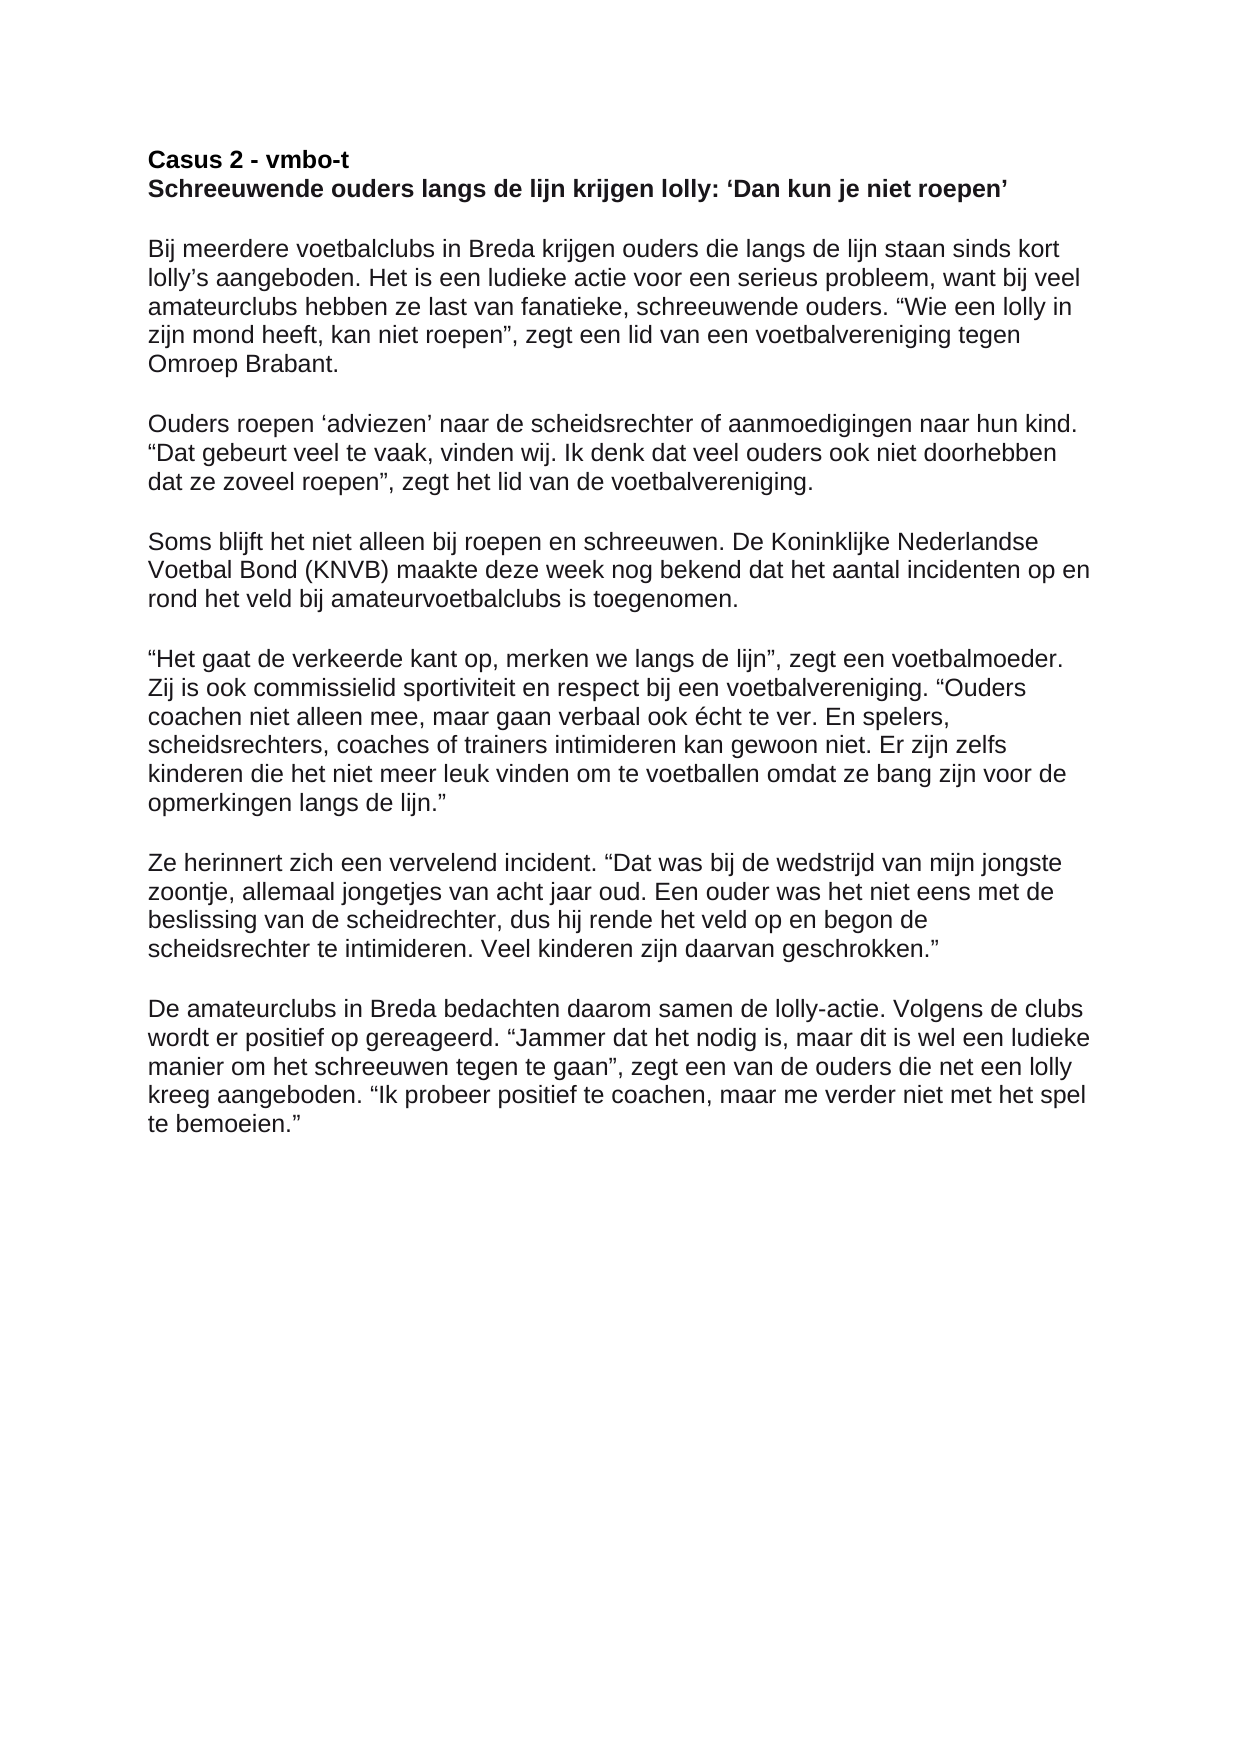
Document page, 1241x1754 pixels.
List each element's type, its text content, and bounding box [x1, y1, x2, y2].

text Bij meerdere voetbalclubs in Breda krijgen ouders die langs de lijn staan sinds kort lolly’s aangeboden. Het is een ludieke actie voor een serieus probleem, want bij veel amateurclubs hebben ze last van fanatieke, schreeuwende ouders. “Wie een lolly in zijn mond heeft, kan niet roepen”, zegt een lid van een voetbalvereniging tegen Omroep Brabant. [148, 234, 1092, 378]
text Ze herinnert zich een vervelend incident. “Dat was bij de wedstrijd van mijn jongste zoontje, allemaal jongetjes van acht jaar oud. Een ouder was het niet eens met de beslissing van de scheidrechter, dus hij rende het veld op en begon de scheidsrechter te intimideren. Veel kinderen zijn daarvan geschrokken.” [148, 848, 1092, 963]
text Schreeuwende ouders langs de lijn krijgen lolly: ‘Dan kun je niet roepen’ [148, 174, 1092, 203]
text Casus 2 - vmbo-t [148, 143, 1092, 174]
text Ouders roepen ‘adviezen’ naar de scheidsrechter of aanmoedigingen naar hun kind. “Dat gebeurt veel te vaak, vinden wij. Ik denk dat veel ouders ook niet doorhebben dat ze zoveel roepen”, zegt het lid van de voetbalvereniging. [148, 409, 1092, 495]
text Soms blijft het niet alleen bij roepen en schreeuwen. De Koninklijke Nederlandse Voetbal Bond (KNVB) maakte deze week nog bekend dat het aantal incidenten op en rond het veld bij amateurvoetbalclubs is toegenomen. [148, 527, 1092, 613]
text “Het gaat de verkeerde kant op, merken we langs de lijn”, zegt een voetbalmoeder. Zij is ook commissielid sportiviteit en respect bij een voetbalvereniging. “Ouders coachen niet alleen mee, maar gaan verbaal ook écht te ver. En spelers, scheidsrechters, coaches of trainers intimideren kan gewoon niet. Er zijn zelfs kinderen die het niet meer leuk vinden om te voetballen omdat ze bang zijn voor de opmerkingen langs de lijn.” [148, 644, 1092, 817]
text De amateurclubs in Breda bedachten daarom samen de lolly-actie. Volgens de clubs wordt er positief op gereageerd. “Jammer dat het nodig is, maar dit is wel een ludieke manier om het schreeuwen tegen te gaan”, zegt een van de ouders die net een lolly kreeg aangeboden. “Ik probeer positief te coachen, maar me verder niet met het spel te bemoeien.” [148, 994, 1092, 1138]
